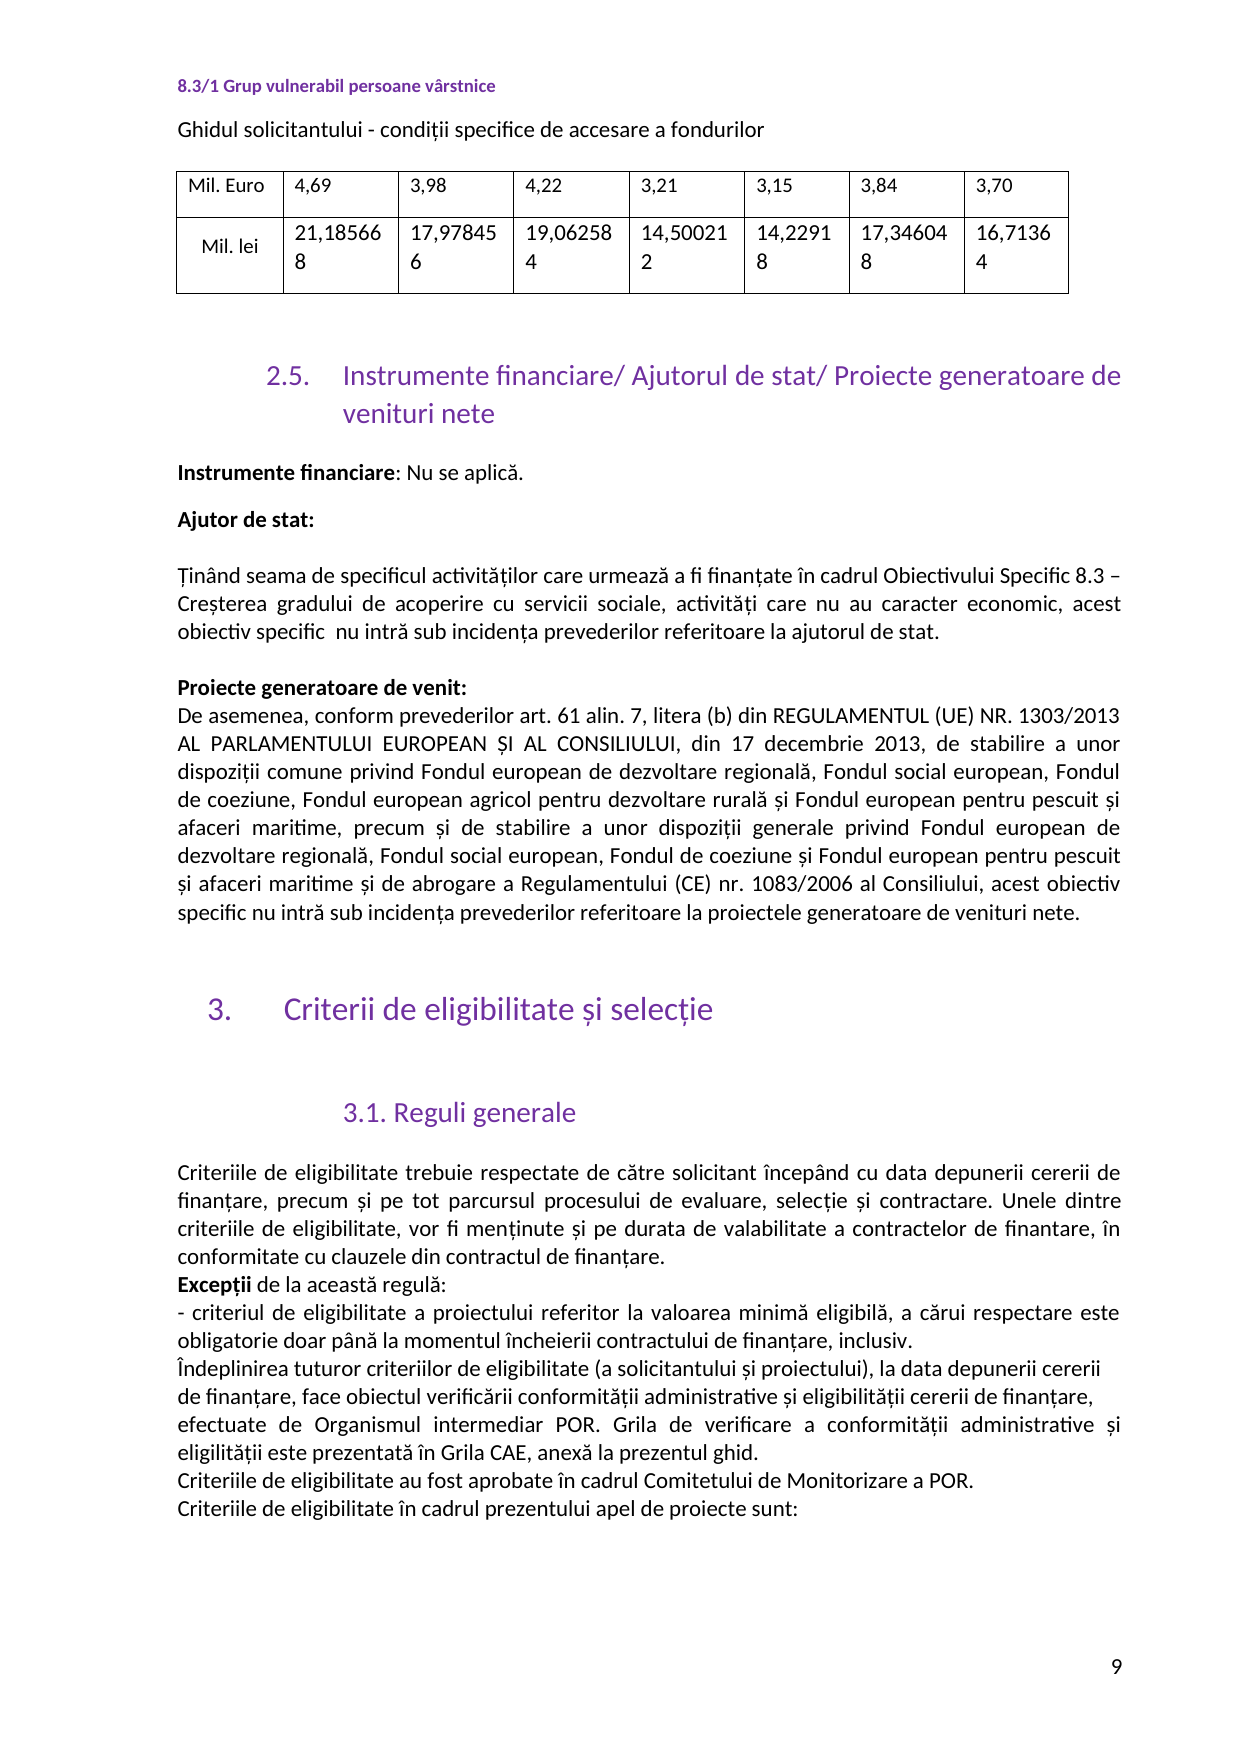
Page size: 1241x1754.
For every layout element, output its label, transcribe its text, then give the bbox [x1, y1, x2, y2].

table_cell 19,062584 [514, 218, 629, 293]
table_cell 17,978456 [399, 218, 513, 293]
table_cell 3,70 [965, 172, 1068, 217]
table_cell 17,346048 [850, 218, 964, 293]
subtitle 3.1. Reguli generale [343, 1094, 1122, 1130]
table_cell 21,185668 [284, 218, 398, 293]
text Instrumente financiare: Nu se aplică. [177, 458, 1122, 486]
text - criteriul de eligibilitate a proiectului referitor la valoarea minimă eligibilă, a cărui respectare este obligatorie doar până la momentul încheierii contractului de finanțare, inclusiv. [177, 1298, 1122, 1354]
table_cell 16,71364 [965, 218, 1068, 293]
table_cell 3,21 [630, 172, 744, 217]
table_cell Mil. lei [177, 218, 283, 293]
table_cell 14,22918 [745, 218, 849, 293]
text De asemenea, conform prevederilor art. 61 alin. 7, litera (b) din REGULAMENTUL (UE) NR. 1303/2013 AL PARLAMENTULUI EUROPEAN ȘI AL CONSILIULUI, din 17 decembrie 2013, de stabilire a unor dispoziții comune privind Fondul european de dezvoltare regională, Fondul social european, Fondul de coeziune, Fondul european agricol pentru dezvoltare rurală și Fondul european pentru pescuit și afaceri maritime, precum și de stabilire a unor dispoziții generale privind Fondul european de dezvoltare regională, Fondul social european, Fondul de coeziune și Fondul european pentru pescuit și afaceri maritime și de abrogare a Regulamentului (CE) nr. 1083/2006 al Consiliului, acest obiectiv specific nu intră sub incidenţa prevederilor referitoare la proiectele generatoare de venituri nete. [177, 701, 1122, 926]
text de finanțare, face obiectul verificării conformității administrative și eligibilității cererii de finanțare, [177, 1382, 1122, 1410]
text Criteriile de eligibilitate trebuie respectate de către solicitant începând cu data depunerii cererii de finanţare, precum şi pe tot parcursul procesului de evaluare, selecţie şi contractare. Unele dintre criteriile de eligibilitate, vor fi menţinute şi pe durata de valabilitate a contractelor de finantare, în conformitate cu clauzele din contractul de finanțare. [177, 1158, 1122, 1270]
table_cell 4,22 [514, 172, 629, 217]
table_cell 4,69 [284, 172, 398, 217]
text Ţinând seama de specificul activităţilor care urmează a fi finanţate în cadrul Obiectivului Specific 8.3 – Creşterea gradului de acoperire cu servicii sociale, activităţi care nu au caracter economic, acest obiectiv specific nu intră sub incidenţa prevederilor referitoare la ajutorul de stat. [177, 561, 1122, 645]
table_cell Mil. Euro [177, 172, 283, 217]
table_cell 3,15 [745, 172, 849, 217]
subtitle Instrumente financiare/ Ajutorul de stat/ Proiecte generatoare de venituri nete [266, 357, 1122, 431]
text Ajutor de stat: [177, 505, 1122, 533]
text Îndeplinirea tuturor criteriilor de eligibilitate (a solicitantului și proiectului), la data depunerii cererii [177, 1354, 1122, 1382]
table_cell 3,84 [850, 172, 964, 217]
text Proiecte generatoare de venit: [177, 673, 1122, 701]
text efectuate de Organismul intermediar POR. Grila de verificare a conformității administrative și eligilității este prezentată în Grila CAE, anexă la prezentul ghid. [177, 1410, 1122, 1466]
subtitle Criterii de eligibilitate și selecție [207, 988, 1122, 1029]
text Excepții de la această regulă: [177, 1270, 1122, 1298]
table_cell 3,98 [399, 172, 513, 217]
text Criteriile de eligibilitate au fost aprobate în cadrul Comitetului de Monitorizare a POR. [177, 1466, 1122, 1494]
text Criteriile de eligibilitate în cadrul prezentului apel de proiecte sunt: [177, 1494, 1122, 1522]
table_cell 14,500212 [630, 218, 744, 293]
